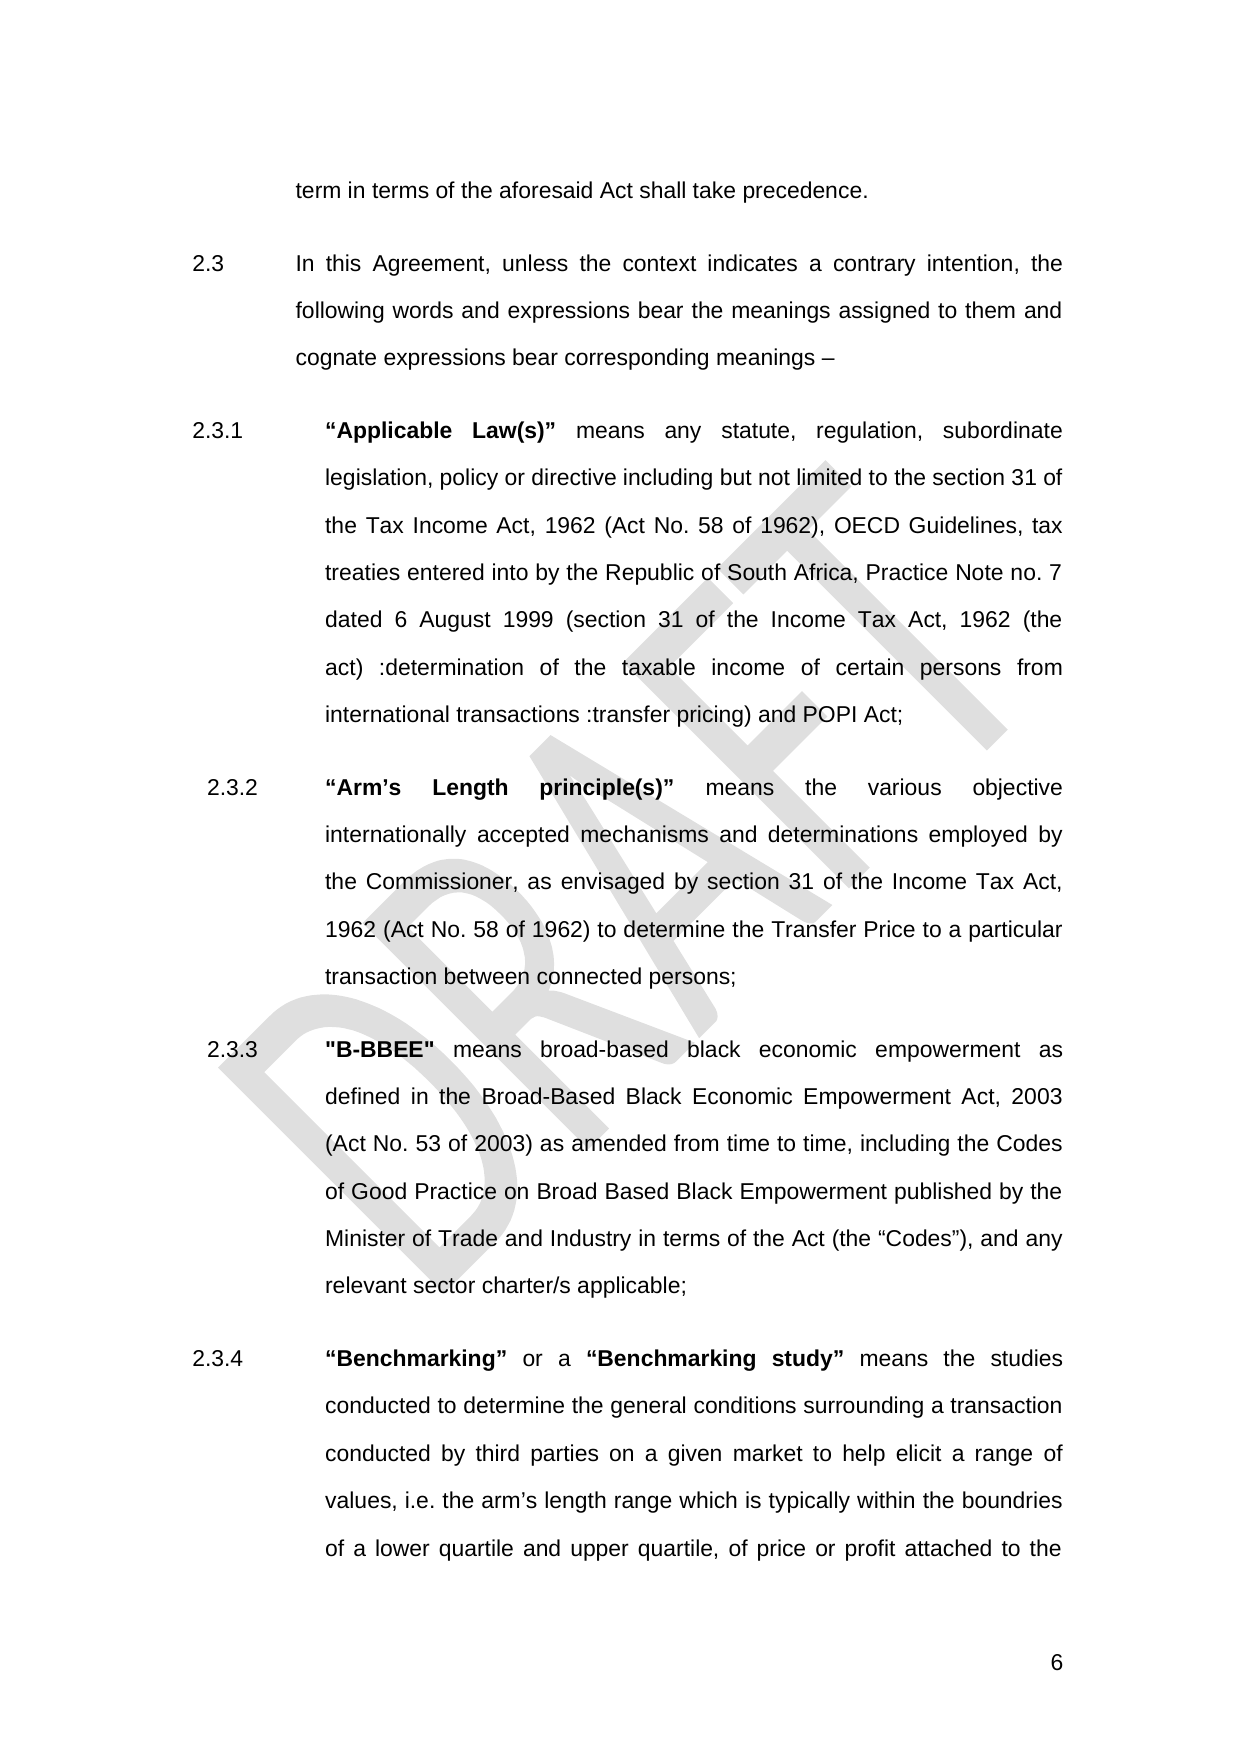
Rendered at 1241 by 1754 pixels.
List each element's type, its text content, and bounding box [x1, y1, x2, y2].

text “Arm’s Length principle(s)” means the various objective internationally accepted mechanisms and determinations employed by the Commissioner, as envisaged by section 31 of the Income Tax Act, 1962 (Act No. 58 of 1962) to determine the Transfer Price to a particular transaction between connected persons; [207, 773, 1063, 989]
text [192, 1345, 1063, 1561]
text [192, 177, 1063, 203]
text In this Agreement, unless the context indicates a contrary intention, the following words and expressions bear the meanings assigned to them and cognate expressions bear corresponding meanings – [192, 249, 1063, 371]
text “Applicable Law(s)” means any statute, regulation, subordinate legislation, policy or directive including but not limited to the section 31 of the Tax Income Act, 1962 (Act No. 58 of 1962), OECD Guidelines, tax treaties entered into by the Republic of South Africa, Practice Note no. 7 dated 6 August 1999 (section 31 of the Income Tax Act, 1962 (the act) :determination of the taxable income of certain persons from international transactions :transfer pricing) and POPI Act; [192, 417, 1063, 727]
text "B-BBEE" means broad-based black economic empowerment as defined in the Broad-Based Black Economic Empowerment Act, 2003 (Act No. 53 of 2003) as amended from time to time, including the Codes of Good Practice on Broad Based Black Empowerment published by the Minister of Trade and Industry in terms of the Act (the “Codes”), and any relevant sector charter/s applicable; [207, 1036, 1063, 1299]
